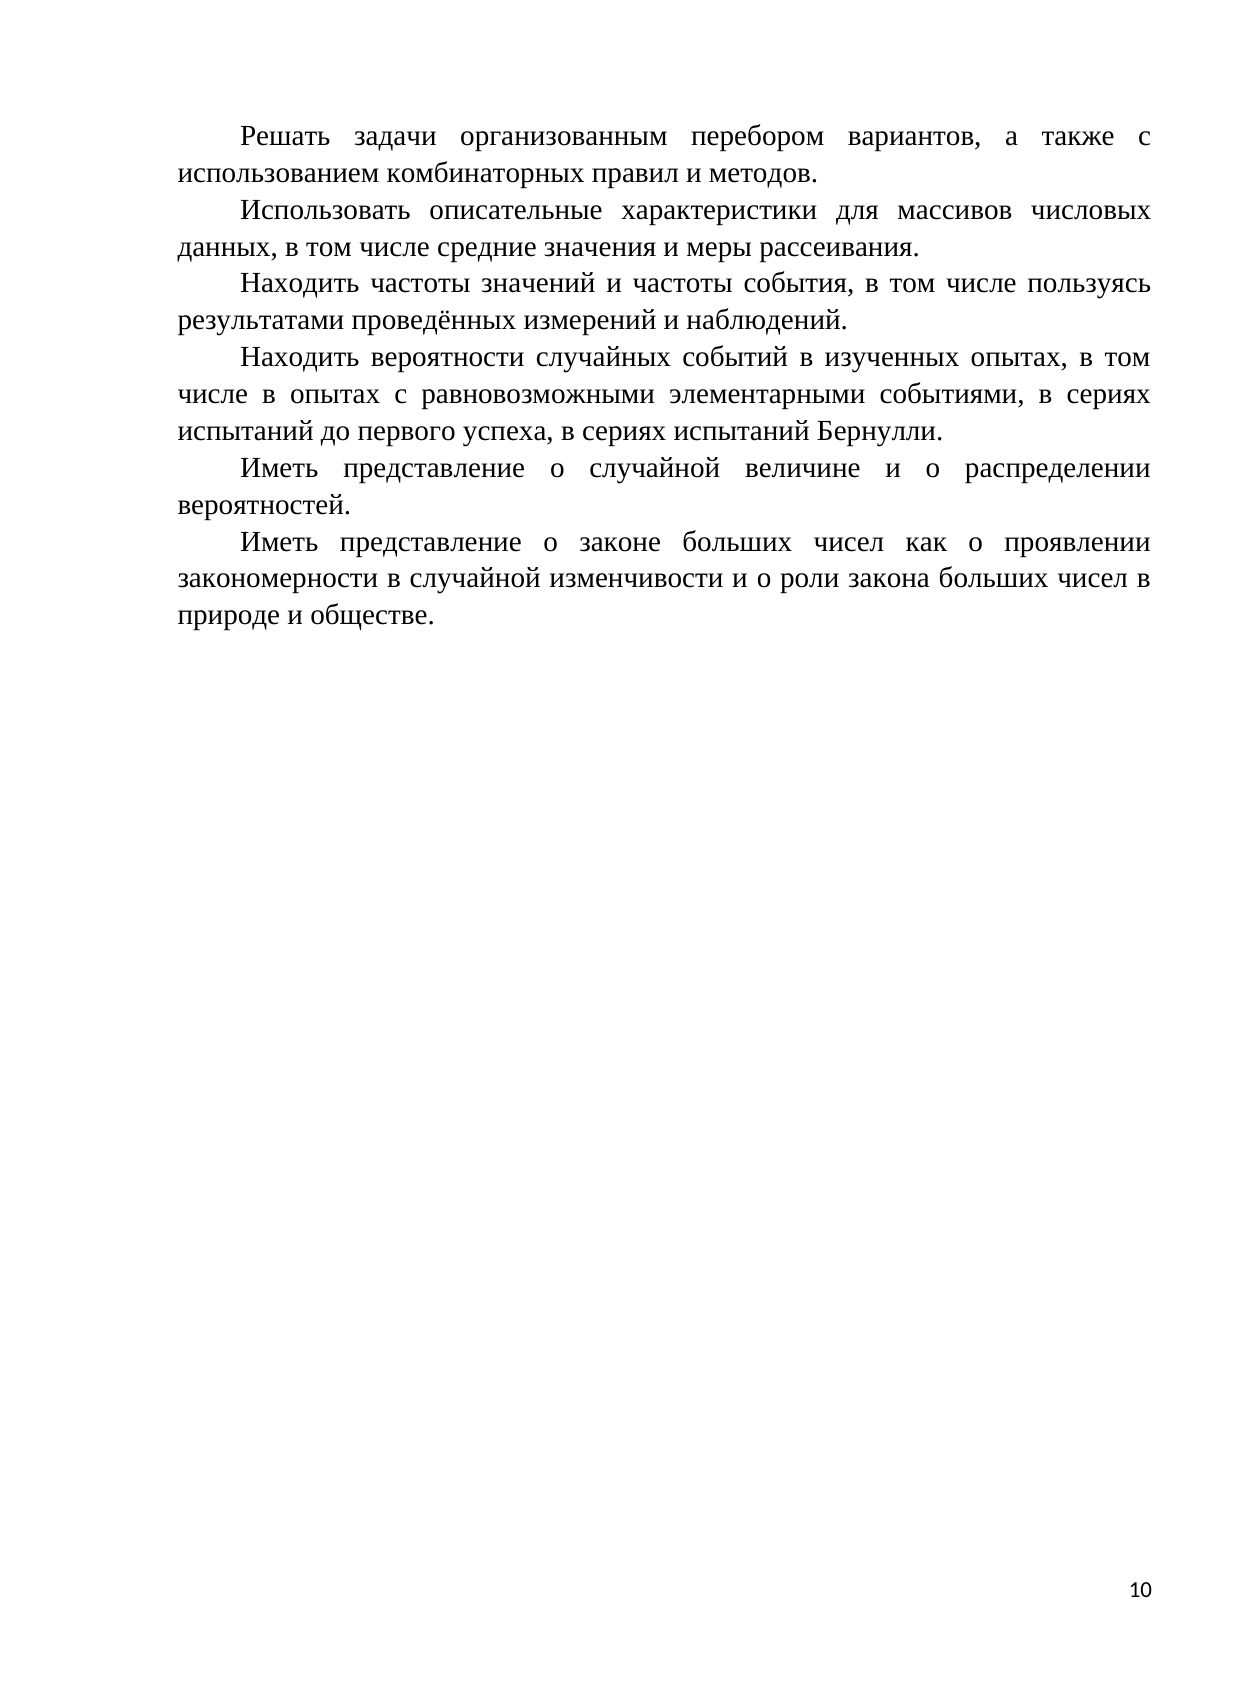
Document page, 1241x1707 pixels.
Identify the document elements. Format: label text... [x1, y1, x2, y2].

text Находить вероятности случайных событий в изученных опытах, в том числе в опытах с равновозможными элементарными событиями, в сериях испытаний до первого успеха, в сериях испытаний Бернулли. [177, 339, 1152, 447]
text Иметь представление о законе больших чисел как о проявлении закономерности в случайной изменчивости и о роли закона больших чисел в природе и обществе. [177, 524, 1152, 631]
text Иметь представление о случайной величине и о распределении вероятностей. [177, 450, 1152, 520]
text Находить частоты значений и частоты события, в том числе пользуясь результатами проведённых измерений и наблюдений. [177, 266, 1152, 336]
text Использовать описательные характеристики для массивов числовых данных, в том числе средние значения и меры рассеивания. [177, 192, 1152, 262]
text Решать задачи организованным перебором вариантов, а также с использованием комбинаторных правил и методов. [177, 118, 1152, 188]
